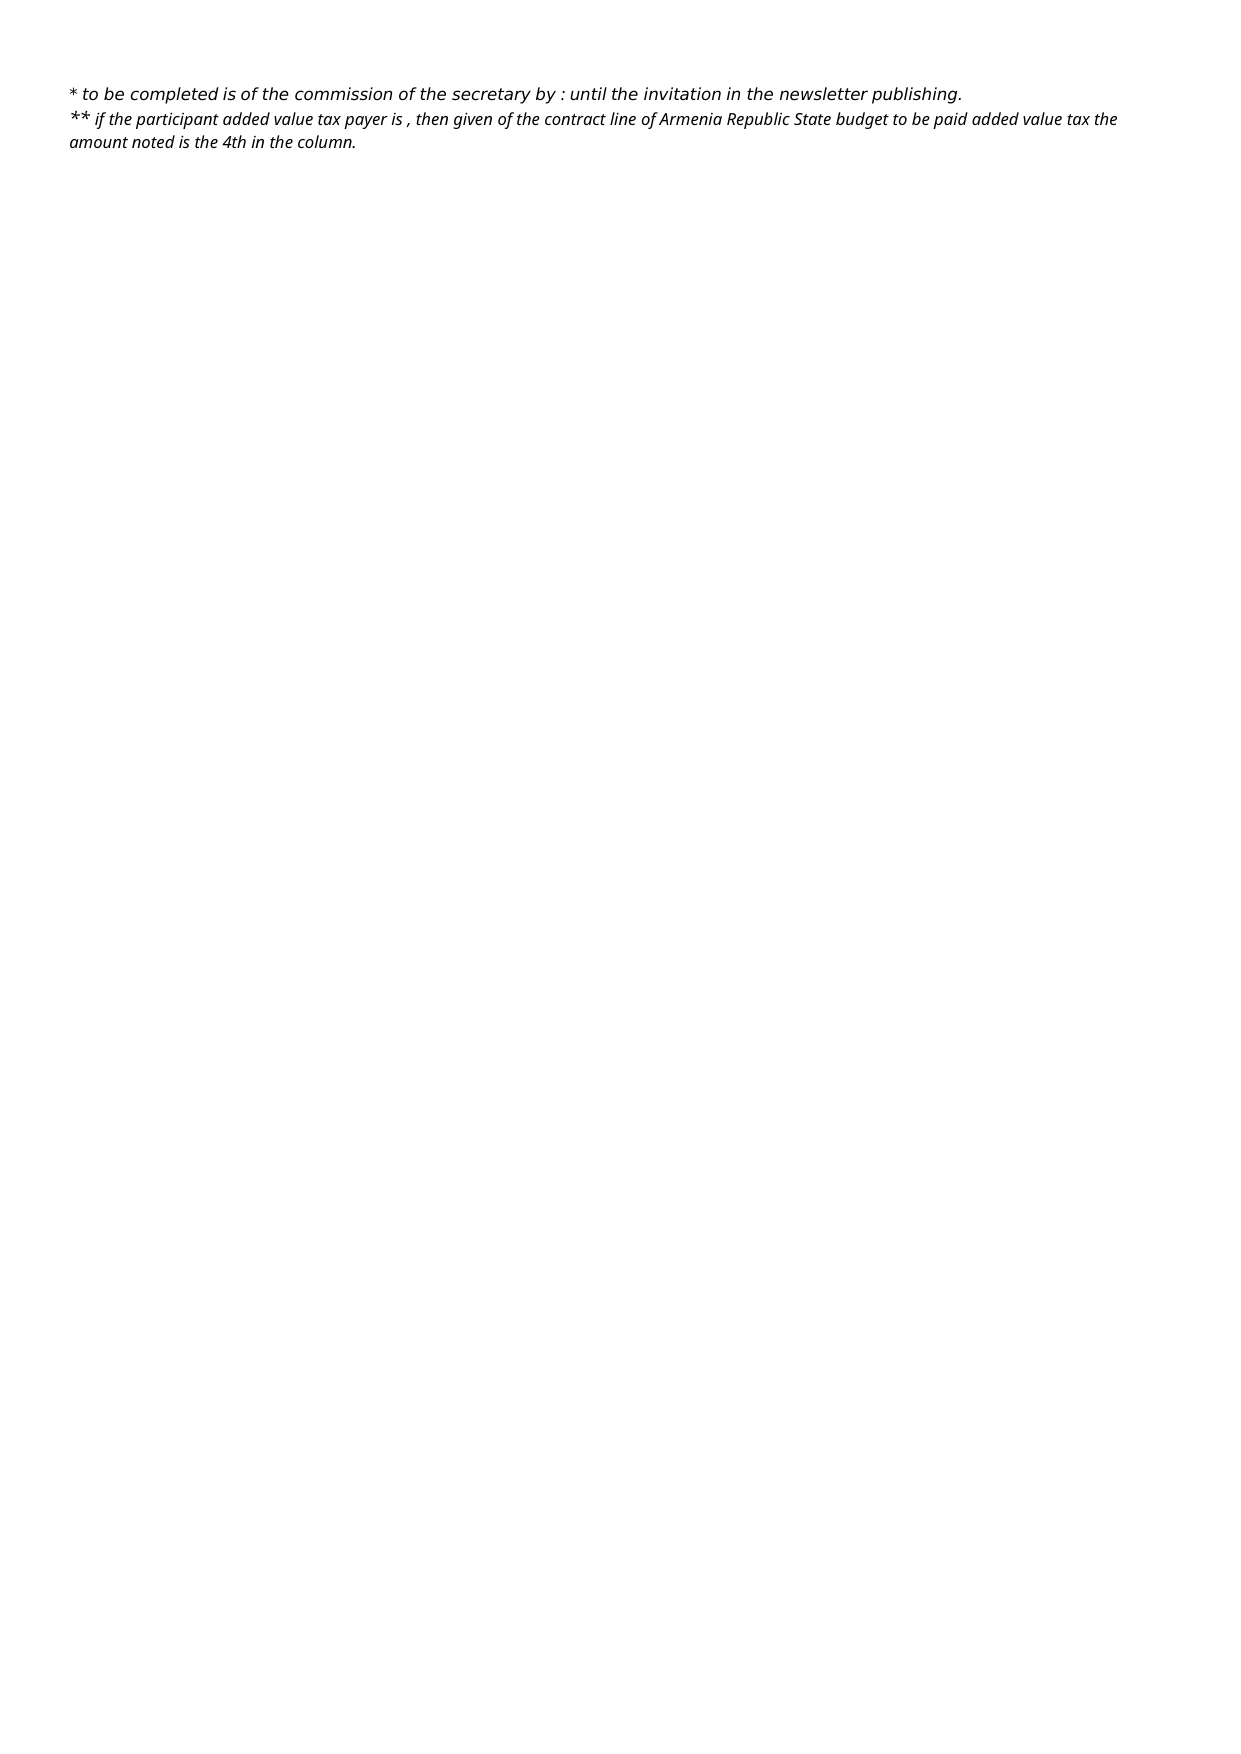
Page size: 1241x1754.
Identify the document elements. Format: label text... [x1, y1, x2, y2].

text * to be completed is of the commission of the secretary by : until the invitation in the newsletter publishing. [69, 82, 1152, 105]
text ** if the participant added value tax payer is , then given of the contract line of Armenia Republic State budget to be paid added value tax the amount noted is the 4th in the column. [69, 105, 1119, 153]
